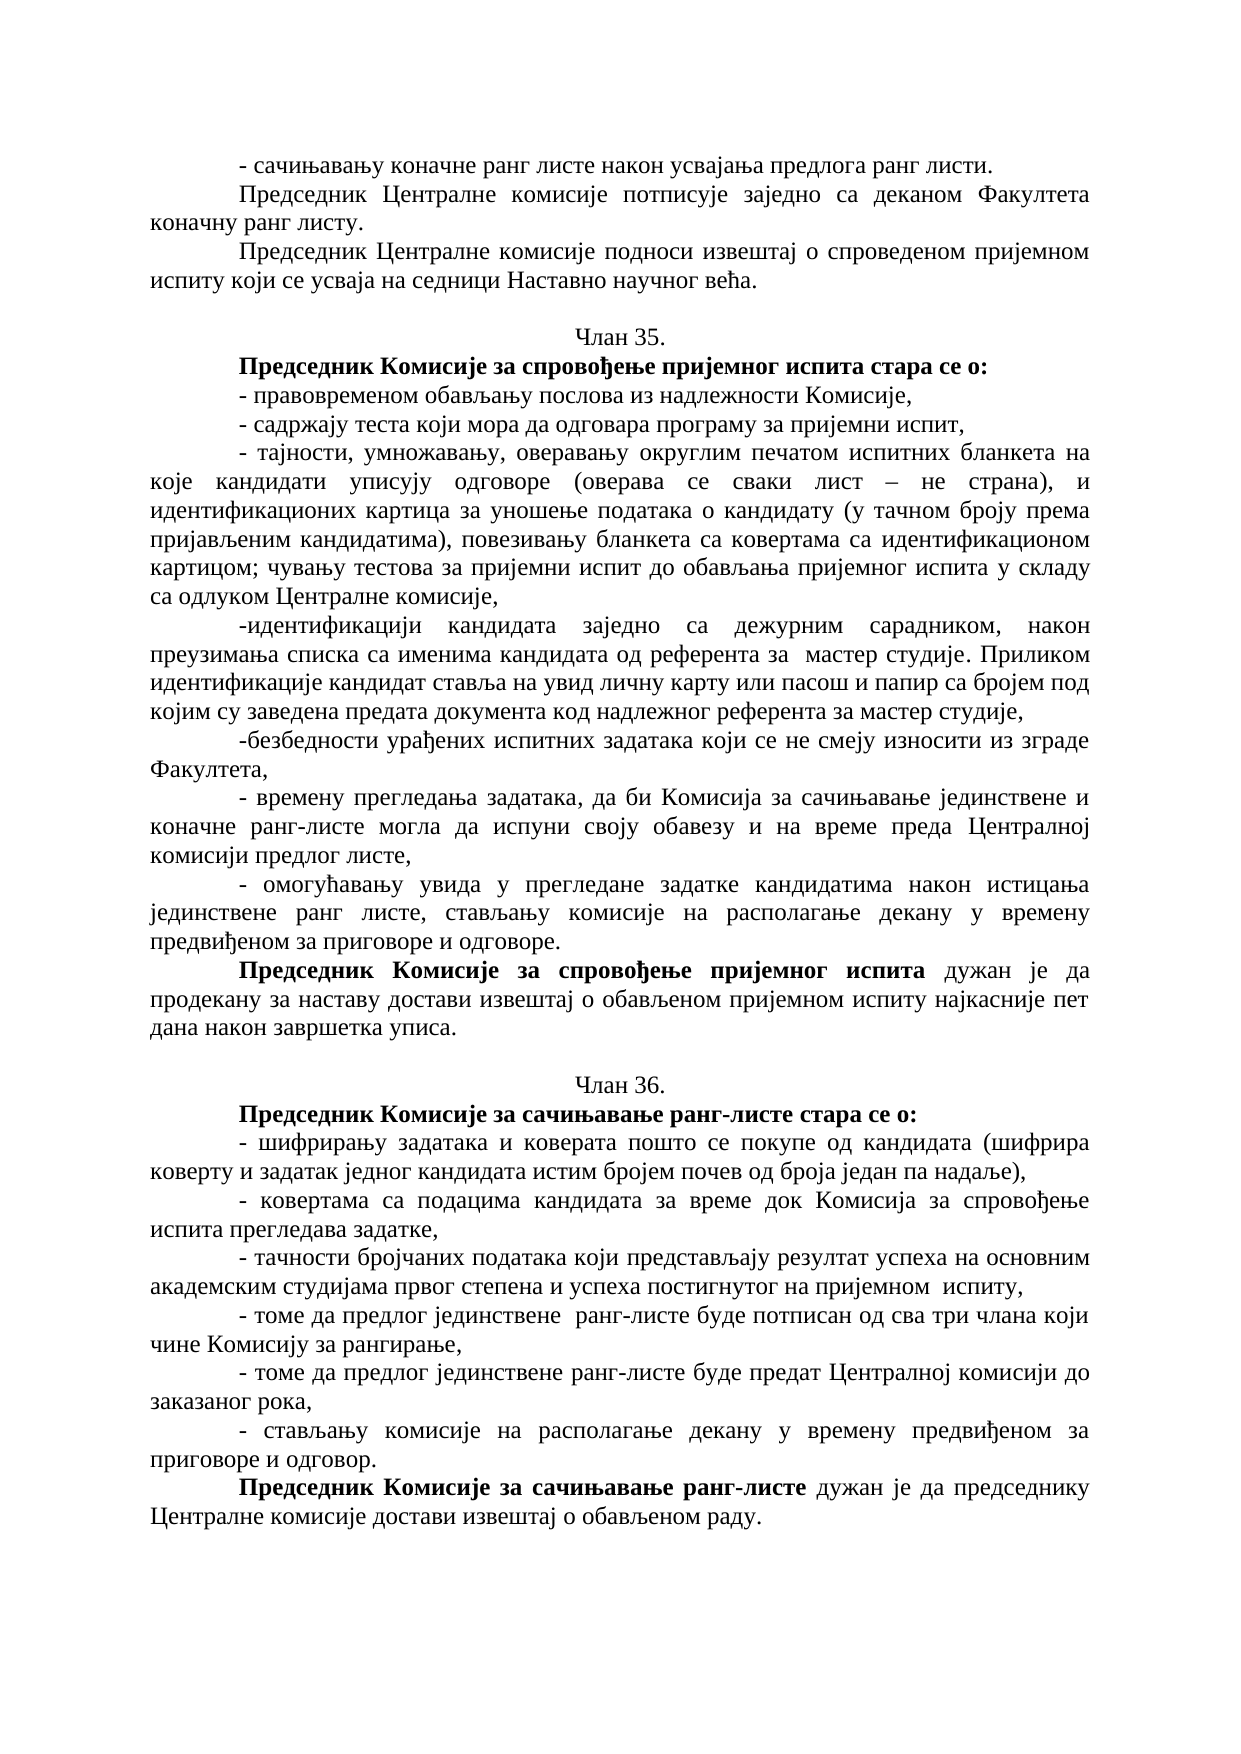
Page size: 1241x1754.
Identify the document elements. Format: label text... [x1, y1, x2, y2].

text - времену прегледања задатака, да би Комисија за сачињавање јединствене и коначне ранг-листе могла да испуни своју обавезу и на време преда Централној комисији предлог листе, [150, 782, 1090, 869]
text Председник Централне комисије потписује заједно са деканом Факултета коначну ранг листу. [150, 179, 1090, 236]
text - ковертама са подацима кандидата за време док Комисија за спровођење испита прегледава задатке, [150, 1185, 1090, 1242]
text - шифрирању задатака и коверата пошто се покупе од кандидата (шифрира коверту и задатак једног кандидата истим бројем почев од броја један па надаље), [150, 1127, 1090, 1185]
text Члан 35. [150, 322, 1090, 351]
text - садржају теста који мора да одговара програму за пријемни испит, [150, 409, 1090, 437]
text Председник Централне комисије подноси извештај о спроведеном пријемном испиту који се усваја на седници Наставно научног већа. [150, 236, 1090, 294]
text Председник Комисије за спровођење пријемног испита дужан је да продекану за наставу достави извештај о обављеном пријемном испиту најкасније пет дана након завршетка уписа. [150, 955, 1090, 1041]
text -безбедности урађених испитних задатака који се не смеју износити из зграде Факултета, [150, 725, 1090, 782]
text Председник Комисије за сачињавање ранг-листе стара се о: [150, 1099, 1090, 1127]
text - стављању комисије на располагање декану у времену предвиђеном за приговоре и одговор. [150, 1415, 1090, 1472]
text - тачности бројчаних података који представљају резултат успеха на основним академским студијама првог степена и успеха постигнутог на пријемном испиту, [150, 1242, 1090, 1300]
text - томе да предлог јединствене ранг-листе буде предат Централној комисији до заказаног рока, [150, 1357, 1090, 1415]
text Члан 36. [150, 1070, 1090, 1099]
text - омогућавању увида у прегледане задатке кандидатима након истицања јединствене ранг листе, стављању комисије на располагање декану у времену предвиђеном за приговоре и одговоре. [150, 869, 1090, 955]
text Председник Комисије за спровођење пријемног испита стара се о: [150, 351, 1090, 380]
text - тајности, умножавању, оверавању округлим печатом испитних бланкета на које кандидати уписују одговоре (оверава се сваки лист – не страна), и идентификационих картица за уношење података о кандидату (у тачном броју према пријављеним кандидатима), повезивању бланкета са ковертама са идентификационом картицом; чувању тестова за пријемни испит до обављања пријемног испита у складу са одлуком Централне комисије, [150, 437, 1090, 610]
text - томе да предлог јединствене ранг-листе буде потписан од сва три члана који чине Комисију за рангирање, [150, 1300, 1090, 1357]
text Председник Комисије за сачињавање ранг-листе дужан је да председнику Централне комисије достави извештај о обављеном раду. [150, 1472, 1090, 1530]
text - правовременом обављању послова из надлежности Комисије, [150, 380, 1090, 409]
text -идентификацији кандидата заједно са дежурним сарадником, након преузимања списка са именима кандидата од референта за мастер студије. Приликом идентификације кандидат ставља на увид личну карту или пасош и папир са бројем под којим су заведена предата документа код надлежног референта за мастер студије, [150, 610, 1090, 725]
text - сачињавању коначне ранг листе након усвајања предлога ранг листи. [150, 150, 1090, 179]
